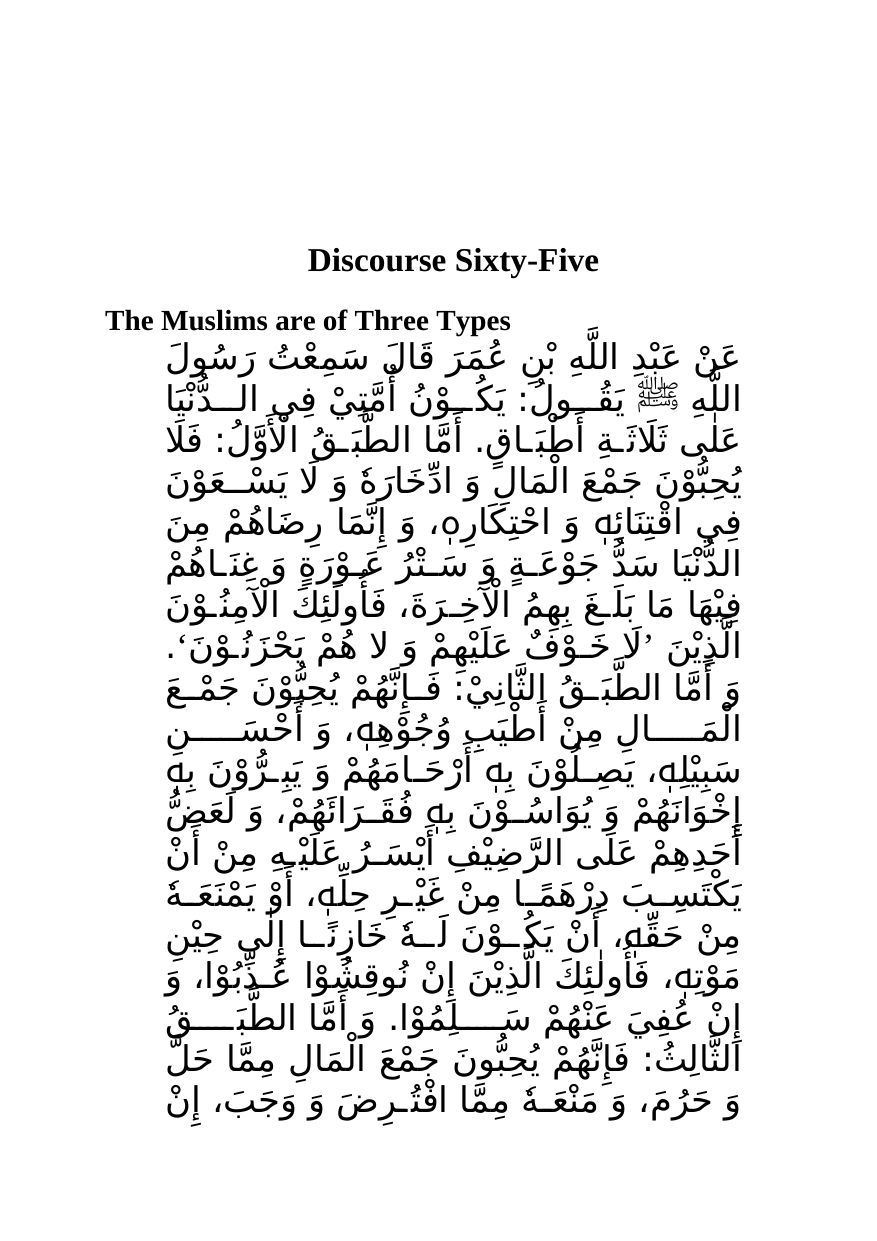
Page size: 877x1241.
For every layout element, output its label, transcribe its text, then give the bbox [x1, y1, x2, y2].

subtitle The Muslims are of Three Types [105, 303, 802, 337]
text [165, 337, 742, 1121]
subtitle Discourse Sixty-Five [105, 240, 802, 278]
